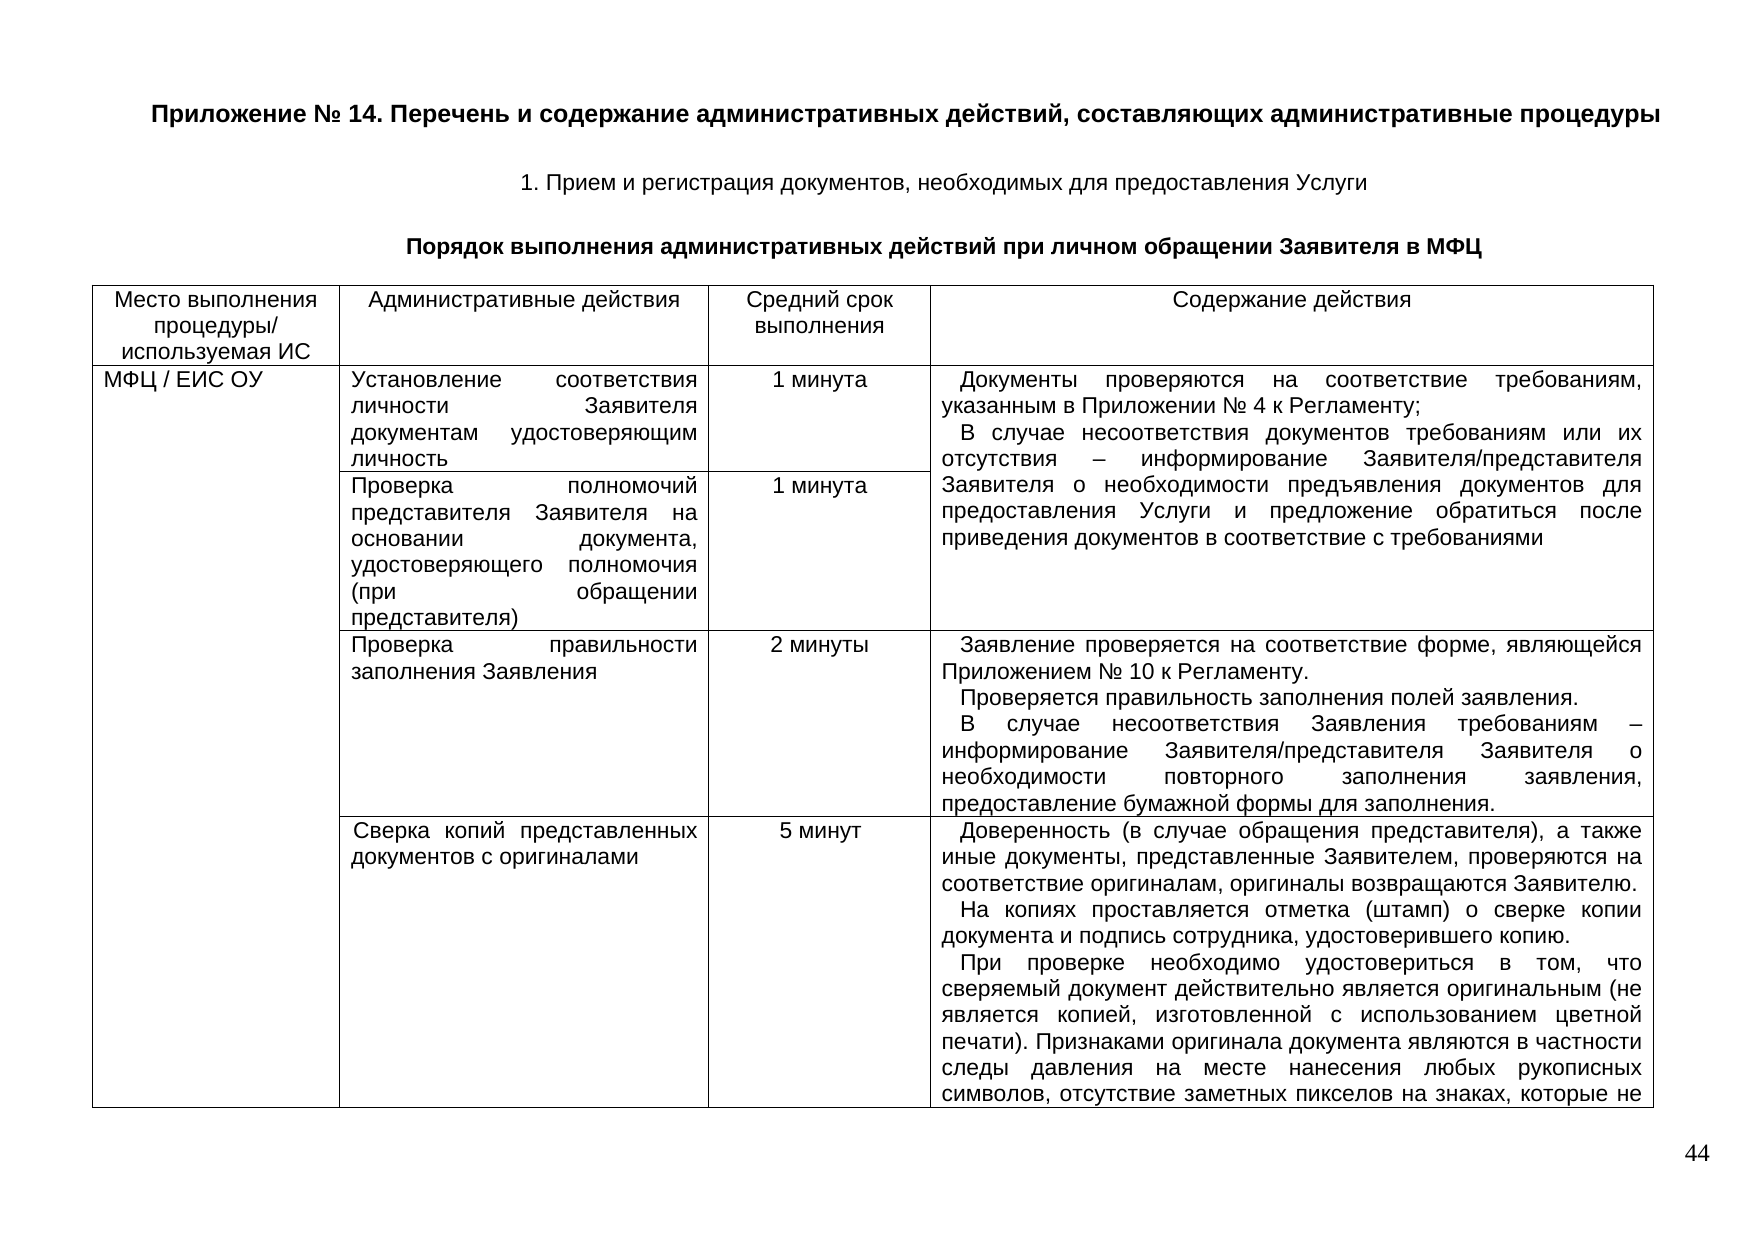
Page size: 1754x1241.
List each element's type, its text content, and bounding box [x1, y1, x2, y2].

table_cell Проверка правильности заполнения Заявления [340, 631, 708, 816]
table_cell 2 минуты [709, 631, 930, 816]
table_header Средний срок выполнения [709, 286, 930, 365]
text 1. Прием и регистрация документов, необходимых для предоставления Услуги [178, 169, 1710, 196]
table_header Место выполнения процедуры/ используемая ИС [93, 286, 339, 365]
table_cell Установление соответствия личности Заявителя документам удостоверяющим личность [340, 366, 708, 471]
table_cell Заявление проверяется на соответствие форме, являющейся Приложением № 10 к Регламенту. Проверяется правильность заполнения полей заявления. В случае несоответствия Заявления требованиям – информирование Заявителя/представителя Заявителя о необходимости повторного заполнения заявления, предоставление бумажной формы для заполнения. [931, 631, 1653, 816]
text Порядок выполнения административных действий при личном обращении Заявителя в МФЦ [178, 233, 1710, 259]
table_cell 1 минута [709, 472, 930, 630]
table_header Содержание действия [931, 286, 1653, 365]
table_cell 1 минута [709, 366, 930, 471]
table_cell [931, 817, 1653, 1107]
table_cell Документы проверяются на соответствие требованиям, указанным в Приложении № 4 к Регламенту; В случае несоответствия документов требованиям или их отсутствия – информирование Заявителя/представителя Заявителя о необходимости предъявления документов для предоставления Услуги и предложение обратиться после приведения документов в соответствие с требованиями [931, 366, 1653, 630]
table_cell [340, 817, 708, 1107]
table_header Административные действия [340, 286, 708, 365]
table_cell МФЦ / ЕИС ОУ [93, 366, 339, 1107]
text Приложение № 14. Перечень и содержание административных действий, составляющих административные процедуры [103, 99, 1710, 128]
table_cell 5 минут [709, 817, 930, 1107]
table_cell Проверка полномочий представителя Заявителя на основании документа, удостоверяющего полномочия (при обращении представителя) [340, 472, 708, 630]
